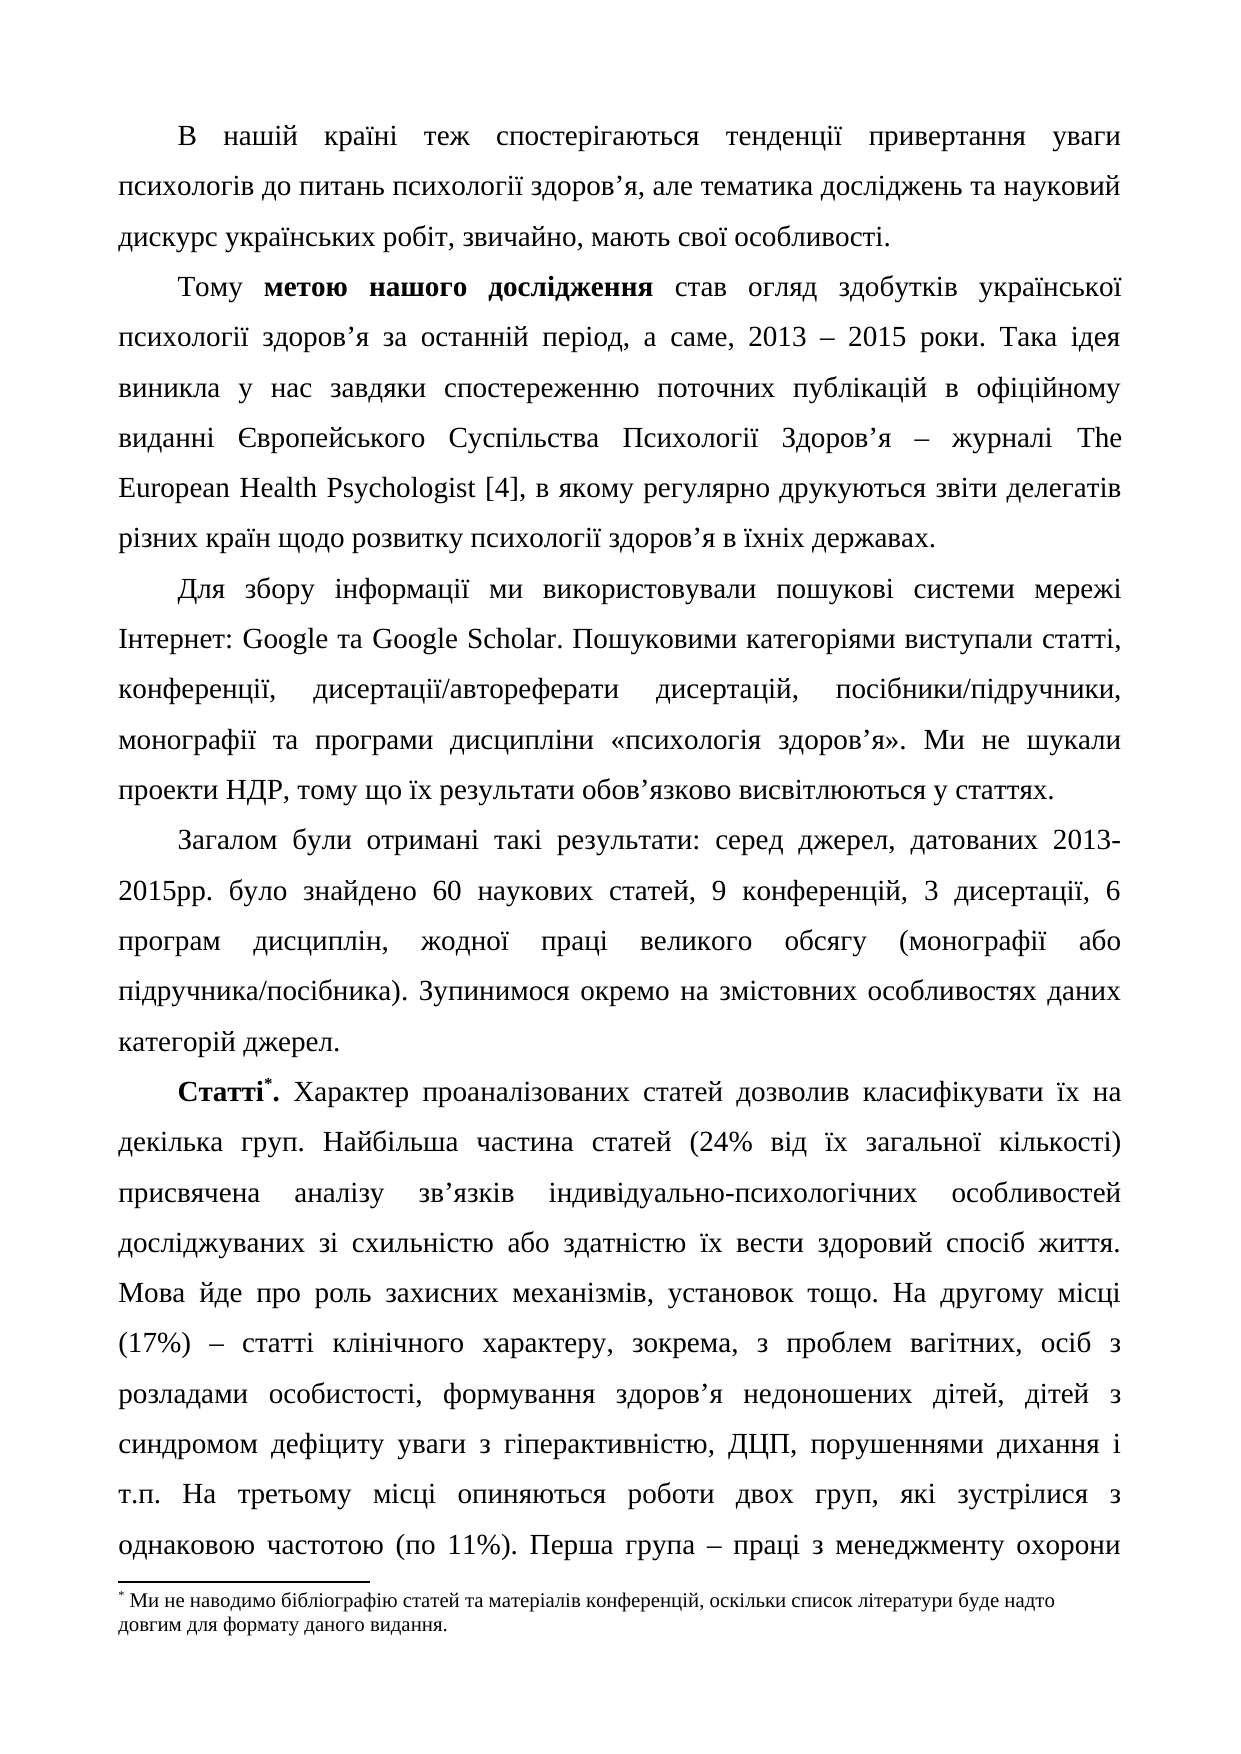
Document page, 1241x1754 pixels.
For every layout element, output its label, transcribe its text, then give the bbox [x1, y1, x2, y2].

text В нашій країні теж спостерігаються тенденції привертання уваги психологів до питань психології здоров’я, але тематика досліджень та науковий дискурс українських робіт, звичайно, мають свої особливості. [118, 118, 1122, 252]
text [118, 1074, 1122, 1560]
text Загалом були отримані такі результати: серед джерел, датованих 2013-2015рр. було знайдено 60 наукових статей, 9 конференцій, 3 дисертації, 6 програм дисциплін, жодної праці великого обсягу (монографії або підручника/посібника). Зупинимося окремо на змістовних особливостях даних категорій джерел. [118, 822, 1122, 1057]
text Для збору інформації ми використовували пошукові системи мережі Інтернет: Google та Google Scholar. Пошуковими категоріями виступали статті, конференції, дисертації/автореферати дисертацій, посібники/підручники, монографії та програми дисципліни «психологія здоров’я». Ми не шукали проекти НДР, тому що їх результати обов’язково висвітлюються у статтях. [118, 571, 1122, 806]
text Тому метою нашого дослідження став огляд здобутків української психології здоров’я за останній період, а саме, 2013 – 2015 роки. Така ідея виникла у нас завдяки спостереженню поточних публікацій в офіційному виданні Європейського Суспільства Психології Здоров’я – журналі The European Health Psychologist [4], в якому регулярно друкуються звіти делегатів різних країн щодо розвитку психології здоров’я в їхніх державах. [118, 269, 1122, 554]
